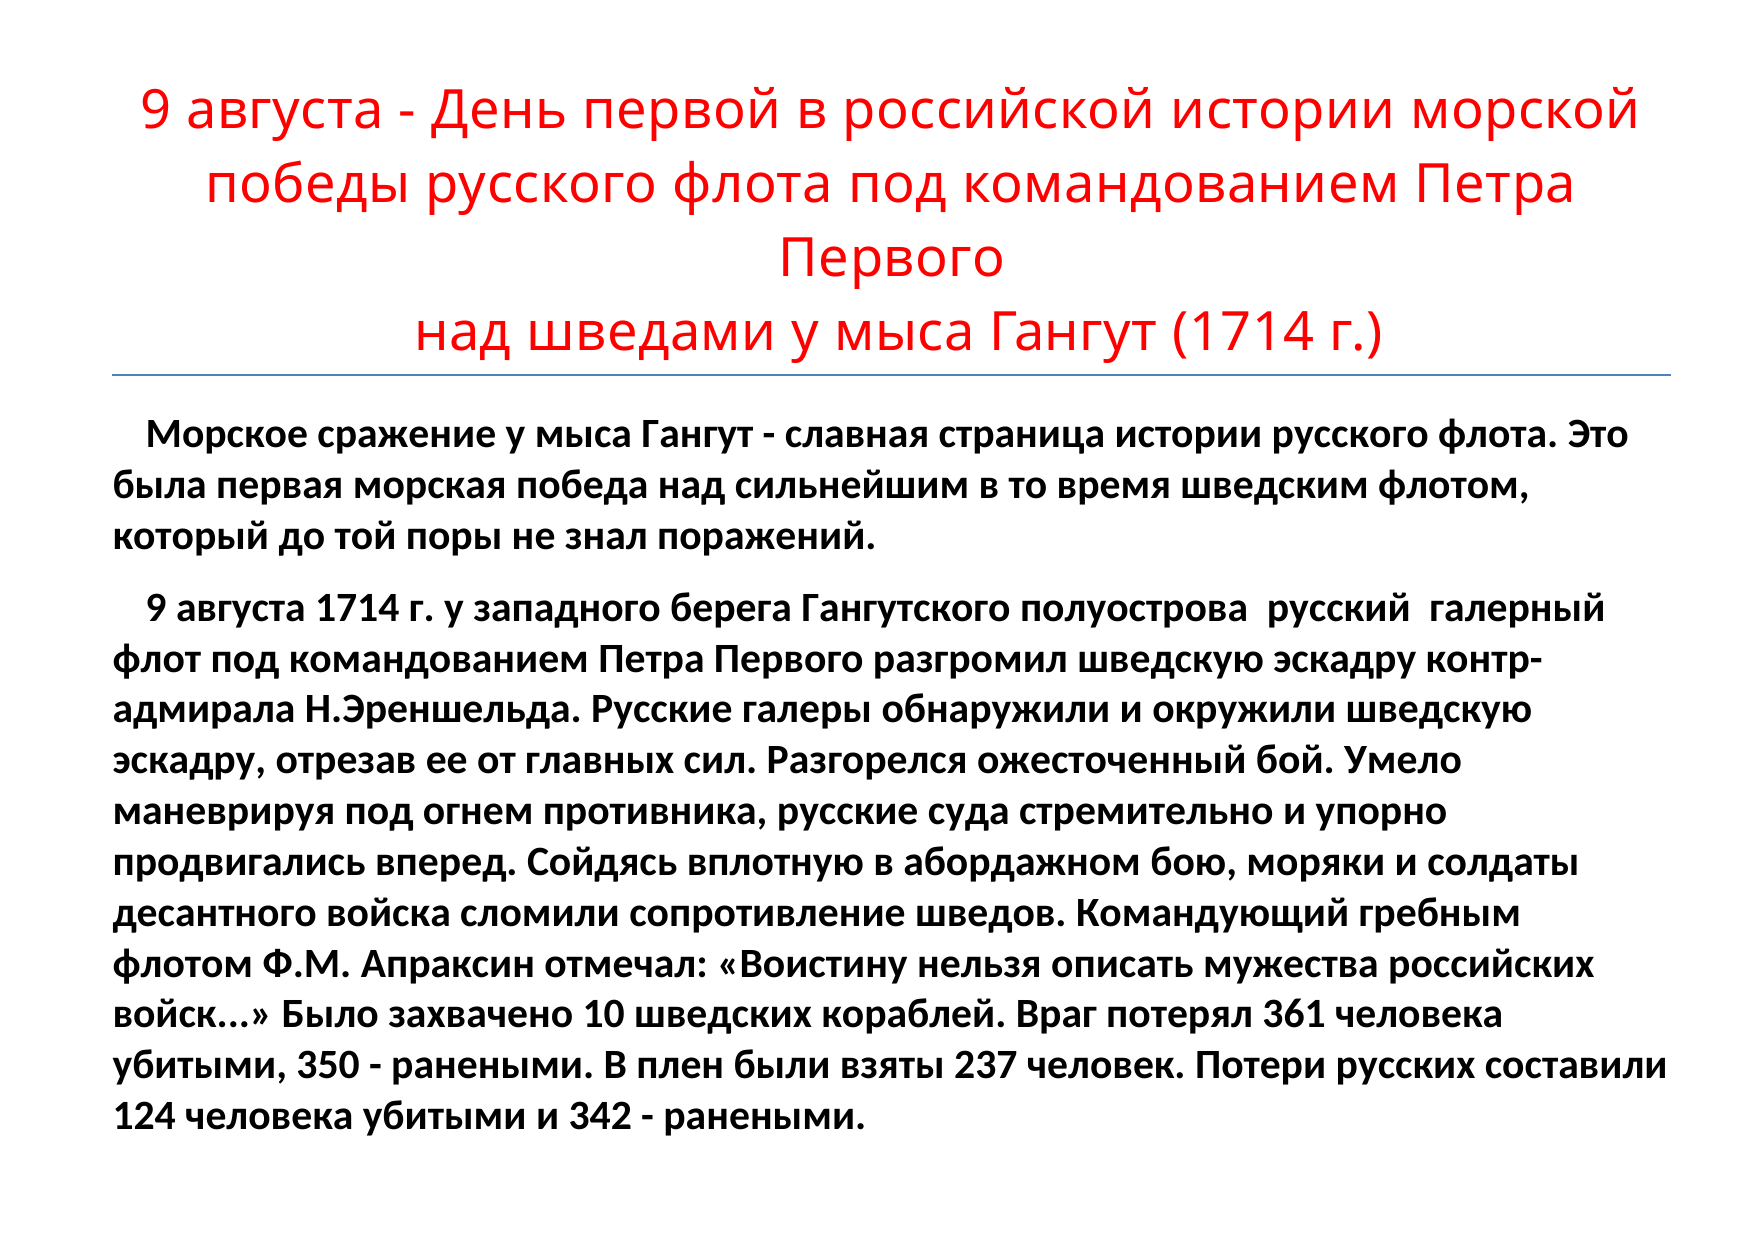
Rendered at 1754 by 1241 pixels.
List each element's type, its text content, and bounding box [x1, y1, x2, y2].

text Морское сражение у мыса Гангут - славная страница истории русского флота. Это была первая морская победа над сильнейшим в то время шведским флотом, который до той поры не знал поражений. [112, 407, 1671, 560]
title над шведами у мыса Гангут (1714 г.) [112, 292, 1671, 374]
title 9 августа - День первой в российской истории морской победы русского флота под командованием Петра Первого [112, 71, 1671, 292]
text 9 августа 1714 г. у западного берега Гангутского полуострова русский галерный флот под командованием Петра Первого разгромил шведскую эскадру контр-адмирала Н.Эреншельда. Русские галеры обнаружили и окружили шведскую эскадру, отрезав ее от главных сил. Разгорелся ожесточенный бой. Умело маневрируя под огнем противника, русские суда стремительно и упорно продвигались вперед. Сойдясь вплотную в абордажном бою, моряки и солдаты десантного войска сломили сопротивление шведов. Командующий гребным флотом Ф.М. Апраксин отмечал: «Воистину нельзя описать мужества российских войск...» Было захвачено 10 шведских кораблей. Враг потерял 361 человека убитыми, 350 - ранеными. В плен были взяты 237 человек. Потери русских составили 124 человека убитыми и 342 - ранеными. [112, 581, 1671, 1140]
